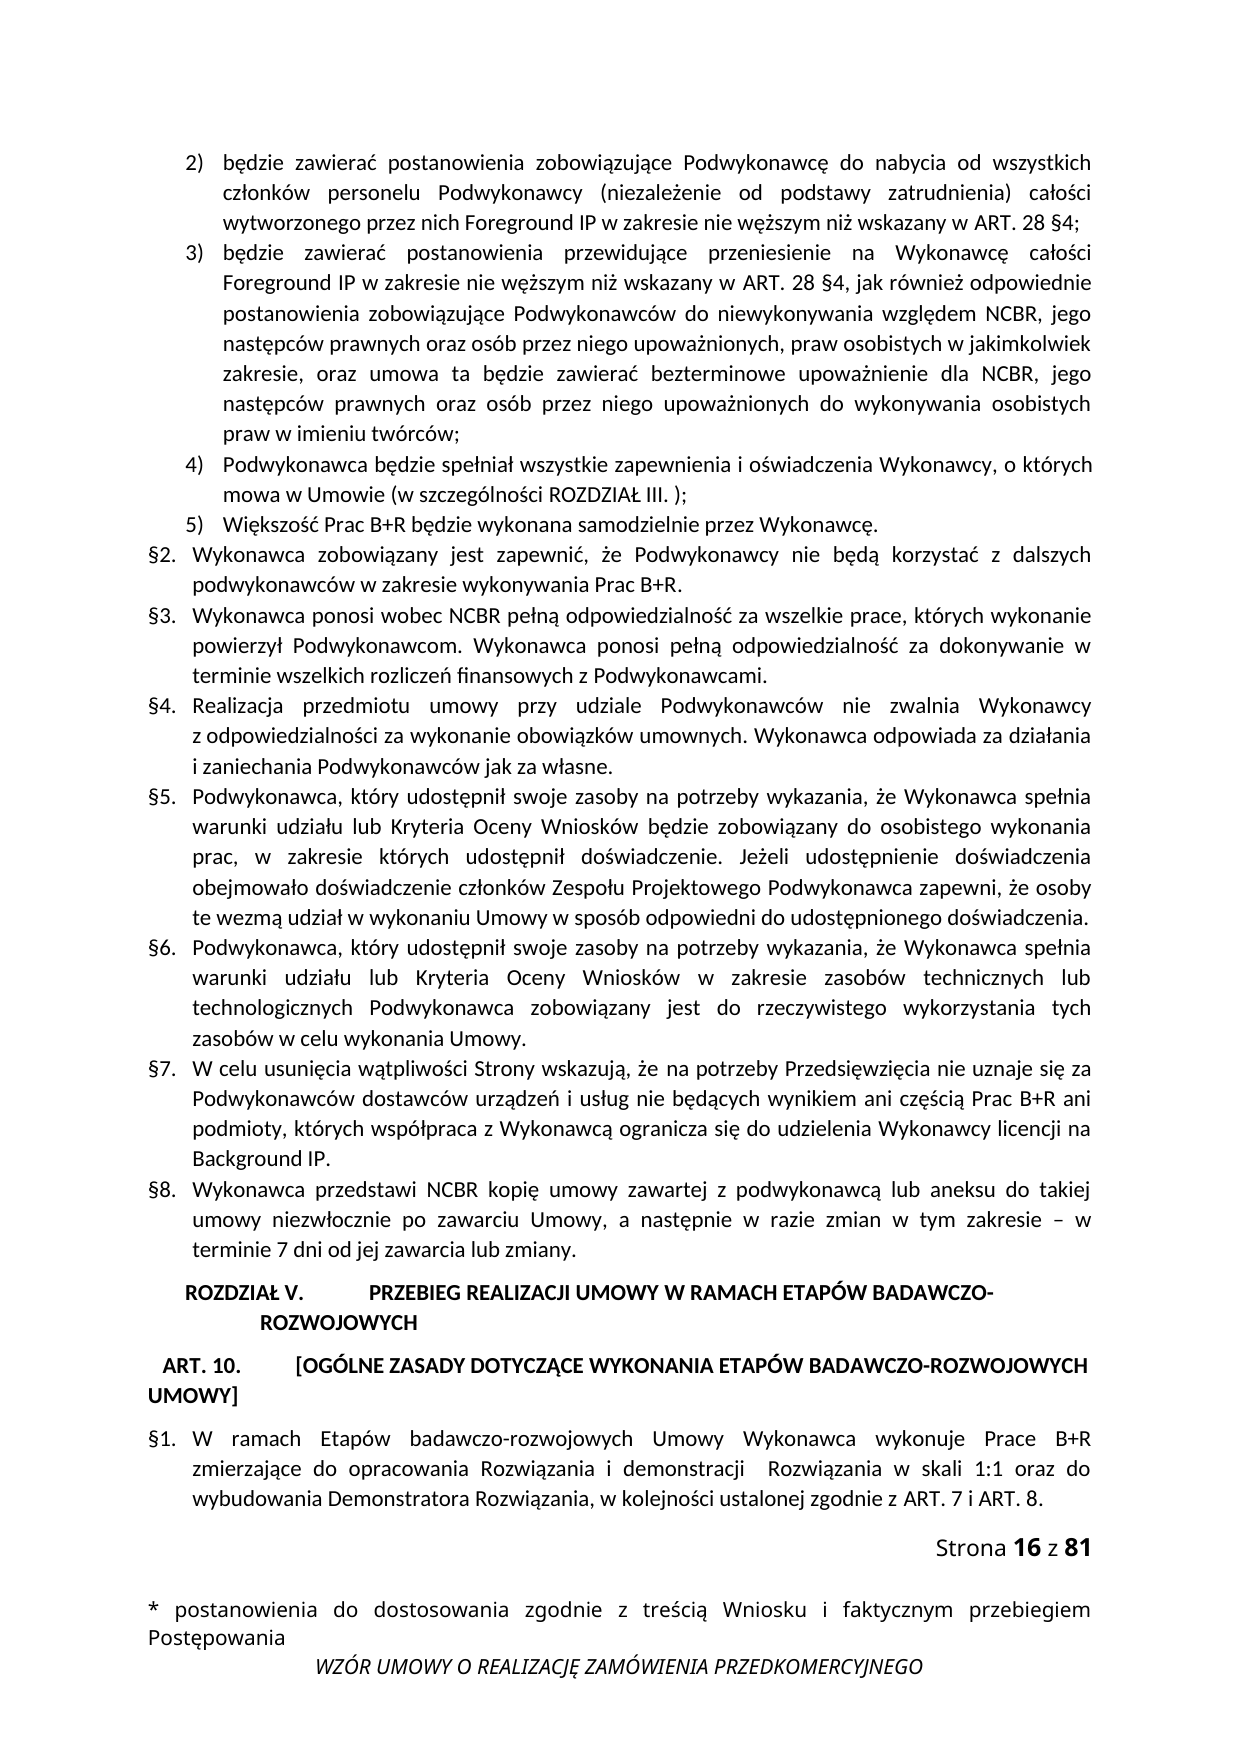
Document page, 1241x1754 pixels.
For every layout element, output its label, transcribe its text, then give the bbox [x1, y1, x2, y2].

subtitle PRZEBIEG REALIZACJI UMOWY W RAMACH ETAPÓW BADAWCZO-ROZWOJOWYCH [185, 1278, 1093, 1336]
list W celu usunięcia wątpliwości Strony wskazują, że na potrzeby Przedsięwzięcia nie uznaje się za Podwykonawców dostawców urządzeń i usług nie będących wynikiem ani częścią Prac B+R ani podmioty, których współpraca z Wykonawcą ogranicza się do udzielenia Wykonawcy licencji na Background IP. [148, 1054, 1093, 1172]
list Wykonawca zobowiązany jest zapewnić, że Podwykonawcy nie będą korzystać z dalszych podwykonawców w zakresie wykonywania Prac B+R. [148, 540, 1093, 598]
list będzie zawierać postanowienia zobowiązujące Podwykonawcę do nabycia od wszystkich członków personelu Podwykonawcy (niezależenie od podstawy zatrudnienia) całości wytworzonego przez nich Foreground IP w zakresie nie węższym niż wskazany w ART. 28 §4; [185, 148, 1093, 236]
list Realizacja przedmiotu umowy przy udziale Podwykonawców nie zwalnia Wykonawcy z odpowiedzialności za wykonanie obowiązków umownych. Wykonawca odpowiada za działania i zaniechania Podwykonawców jak za własne. [148, 691, 1093, 780]
list Wykonawca ponosi wobec NCBR pełną odpowiedzialność za wszelkie prace, których wykonanie powierzył Podwykonawcom. Wykonawca ponosi pełną odpowiedzialność za dokonywanie w terminie wszelkich rozliczeń finansowych z Podwykonawcami. [148, 601, 1093, 689]
list będzie zawierać postanowienia przewidujące przeniesienie na Wykonawcę całości Foreground IP w zakresie nie węższym niż wskazany w ART. 28 §4, jak również odpowiednie postanowienia zobowiązujące Podwykonawców do niewykonywania względem NCBR, jego następców prawnych oraz osób przez niego upoważnionych, praw osobistych w jakimkolwiek zakresie, oraz umowa ta będzie zawierać bezterminowe upoważnienie dla NCBR, jego następców prawnych oraz osób przez niego upoważnionych do wykonywania osobistych praw w imieniu twórców; [185, 238, 1093, 447]
list Podwykonawca, który udostępnił swoje zasoby na potrzeby wykazania, że Wykonawca spełnia warunki udziału lub Kryteria Oceny Wniosków w zakresie zasobów technicznych lub technologicznych Podwykonawca zobowiązany jest do rzeczywistego wykorzystania tych zasobów w celu wykonania Umowy. [148, 933, 1093, 1052]
list W ramach Etapów badawczo-rozwojowych Umowy Wykonawca wykonuje Prace B+R zmierzające do opracowania Rozwiązania i demonstracji Rozwiązania w skali 1:1 oraz do wybudowania Demonstratora Rozwiązania, w kolejności ustalonej zgodnie z ART. 7 i ART. 8. [148, 1424, 1093, 1512]
subtitle [OGÓLNE ZASADY DOTYCZĄCE WYKONANIA ETAPÓW BADAWCZO-ROZWOJOWYCH UMOWY] [148, 1351, 1093, 1409]
list Większość Prac B+R będzie wykonana samodzielnie przez Wykonawcę. [185, 510, 1093, 538]
list Wykonawca przedstawi NCBR kopię umowy zawartej z podwykonawcą lub aneksu do takiej umowy niezwłocznie po zawarciu Umowy, a następnie w razie zmian w tym zakresie – w terminie 7 dni od jej zawarcia lub zmiany. [148, 1175, 1093, 1263]
list Podwykonawca, który udostępnił swoje zasoby na potrzeby wykazania, że Wykonawca spełnia warunki udziału lub Kryteria Oceny Wniosków będzie zobowiązany do osobistego wykonania prac, w zakresie których udostępnił doświadczenie. Jeżeli udostępnienie doświadczenia obejmowało doświadczenie członków Zespołu Projektowego Podwykonawca zapewni, że osoby te wezmą udział w wykonaniu Umowy w sposób odpowiedni do udostępnionego doświadczenia. [148, 782, 1093, 931]
list Podwykonawca będzie spełniał wszystkie zapewnienia i oświadczenia Wykonawcy, o których mowa w Umowie (w szczególności ROZDZIAŁ II. ); [185, 450, 1093, 508]
